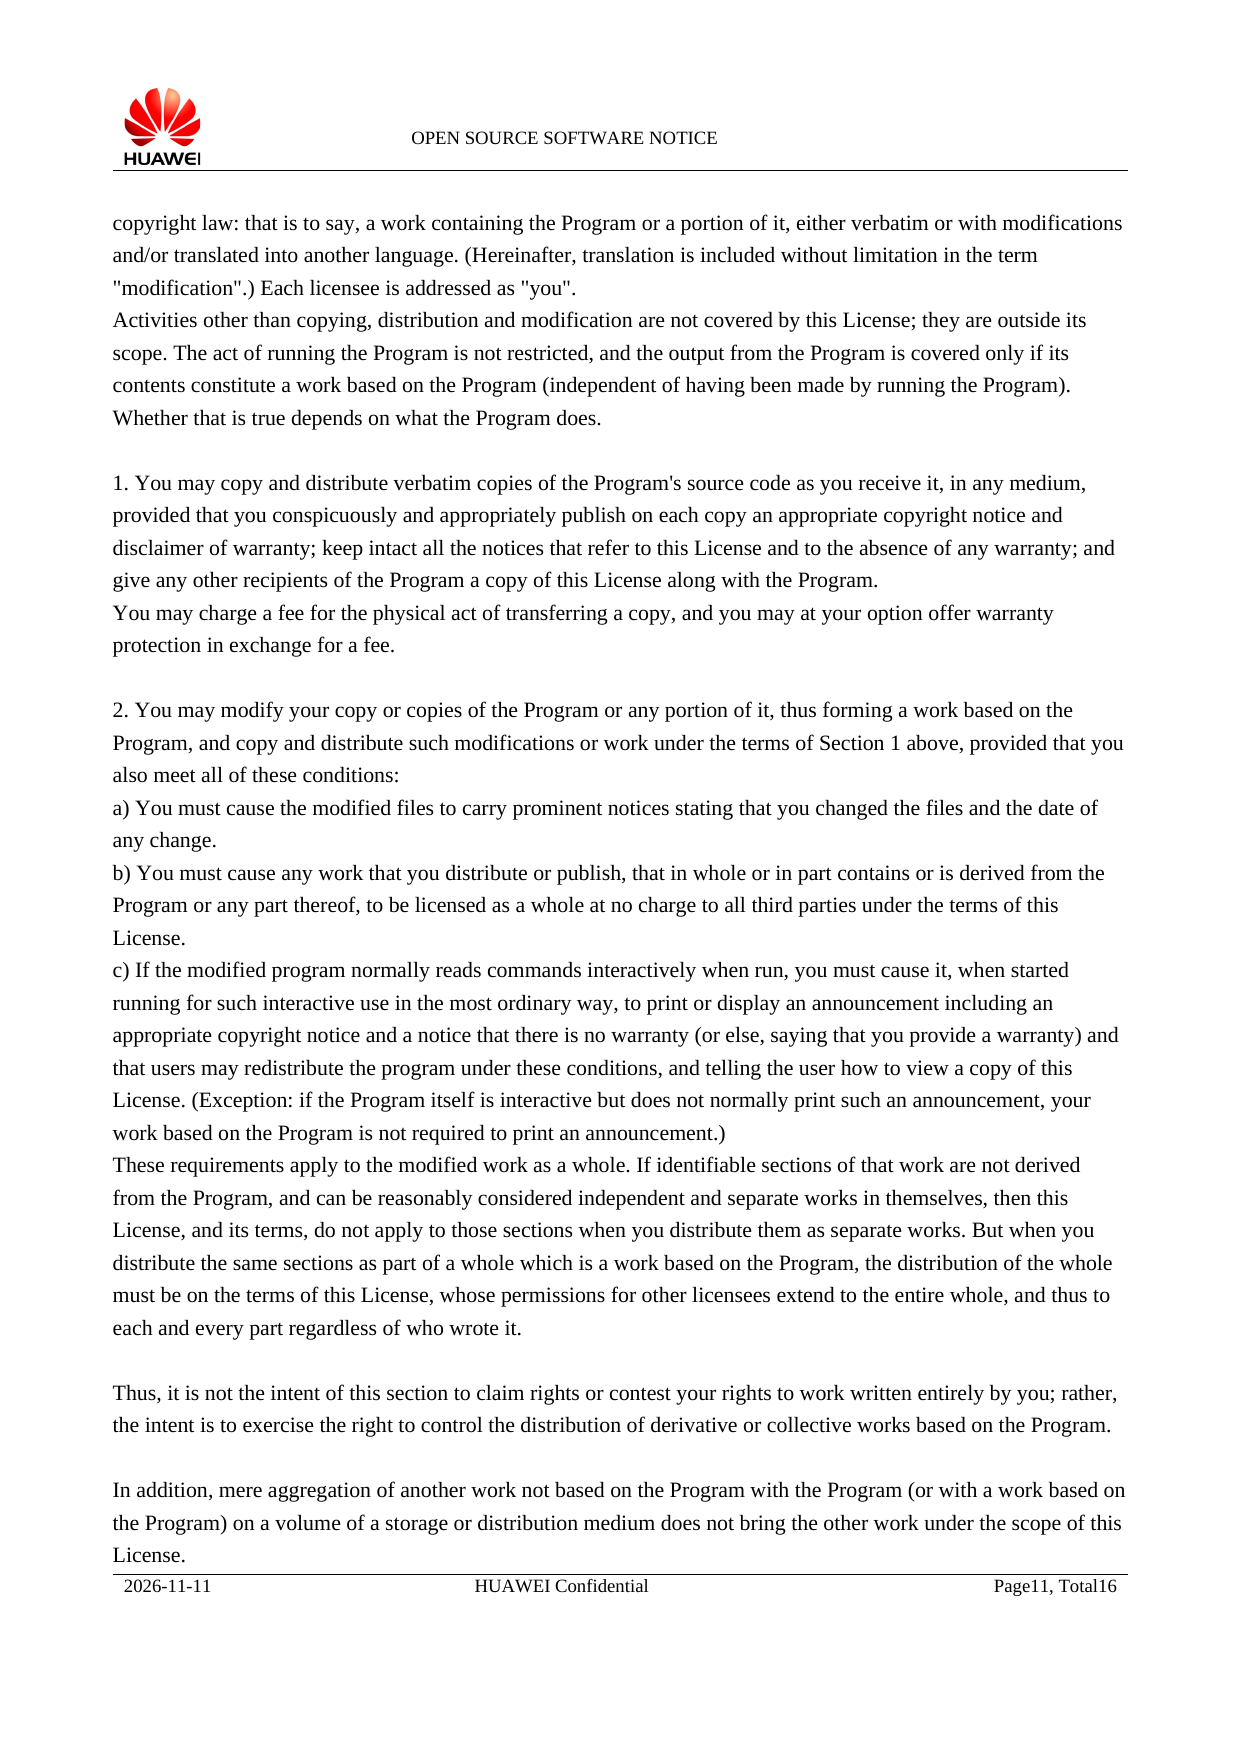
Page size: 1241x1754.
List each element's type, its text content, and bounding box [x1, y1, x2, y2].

picture [124, 88, 201, 165]
